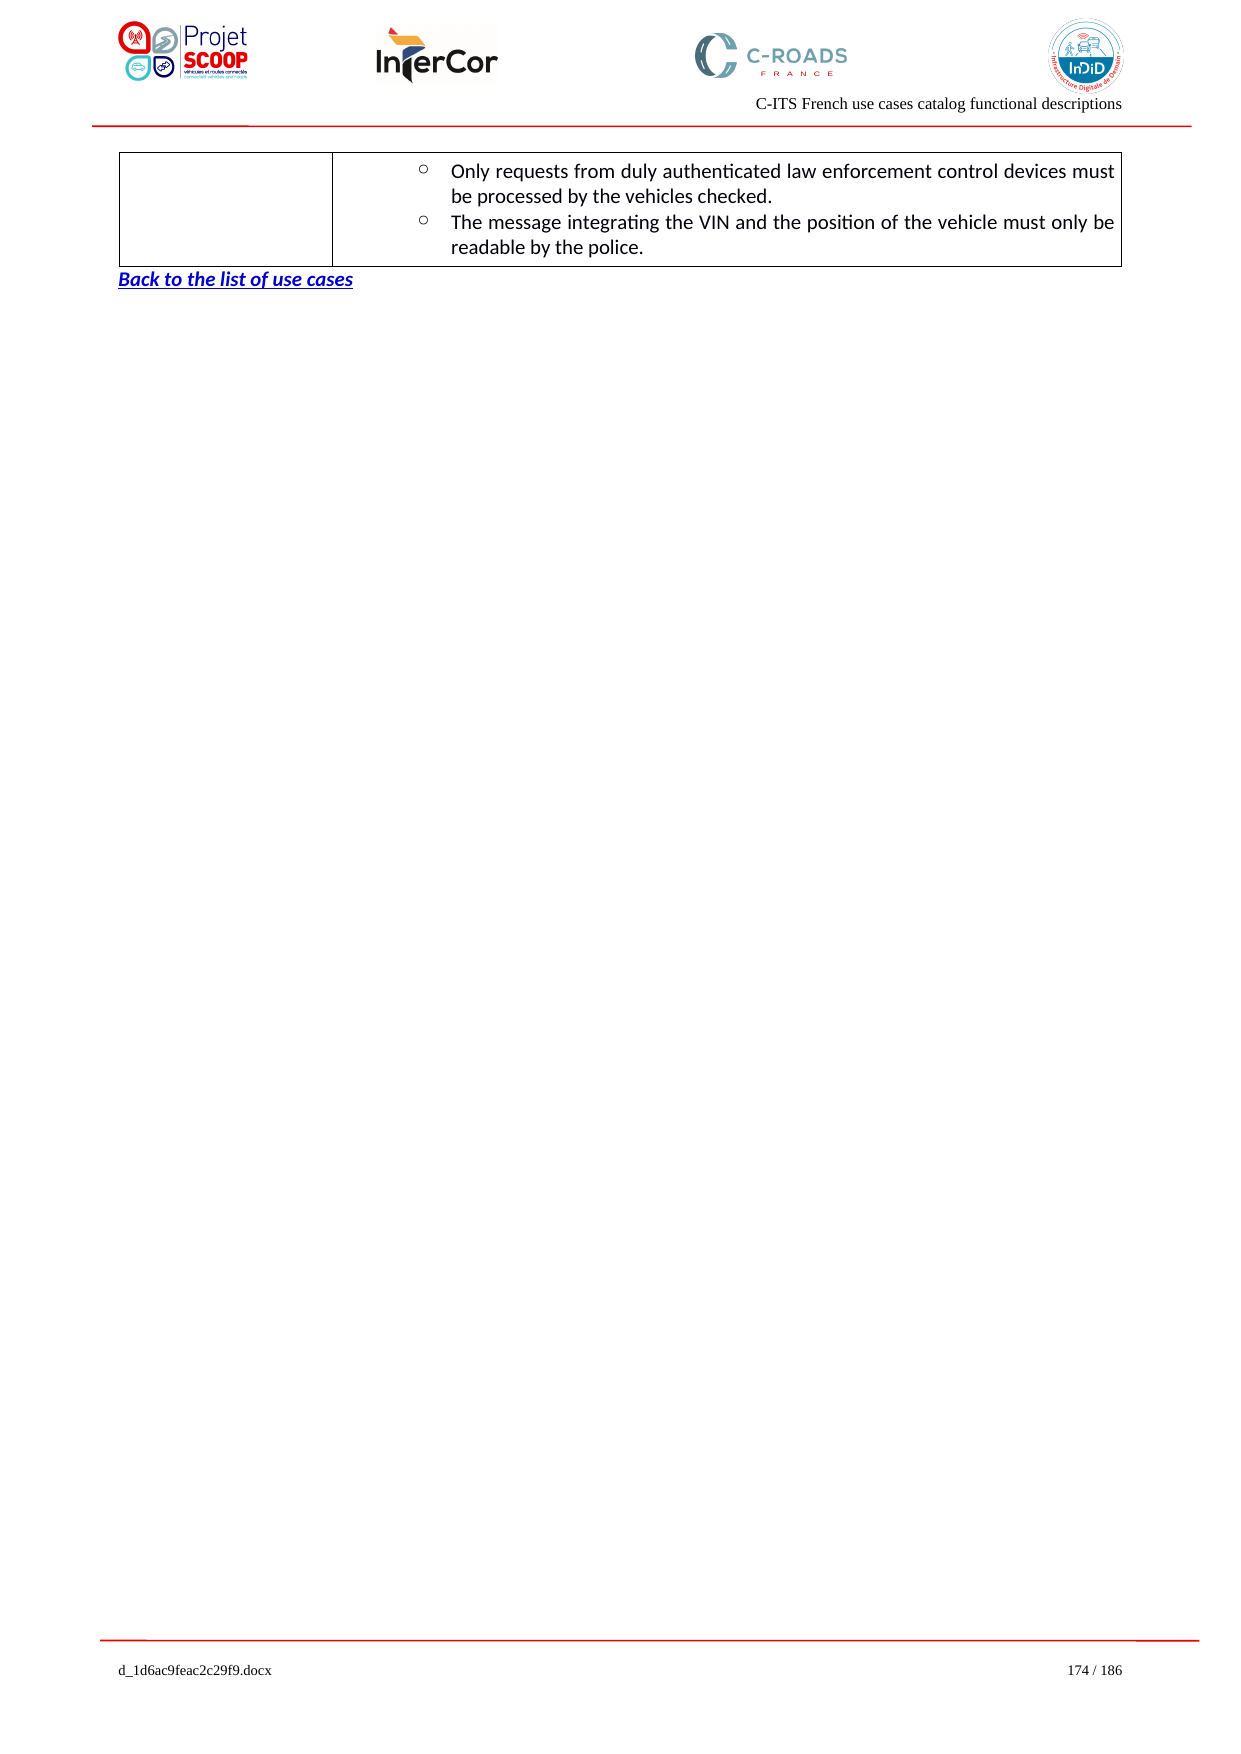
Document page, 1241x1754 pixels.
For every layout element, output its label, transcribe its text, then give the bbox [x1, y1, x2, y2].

picture [375, 25, 499, 85]
picture [695, 33, 847, 78]
picture [118, 21, 248, 81]
text Back to the list of use cases [118, 267, 1122, 292]
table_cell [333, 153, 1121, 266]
picture [1044, 14, 1128, 98]
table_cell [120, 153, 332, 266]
